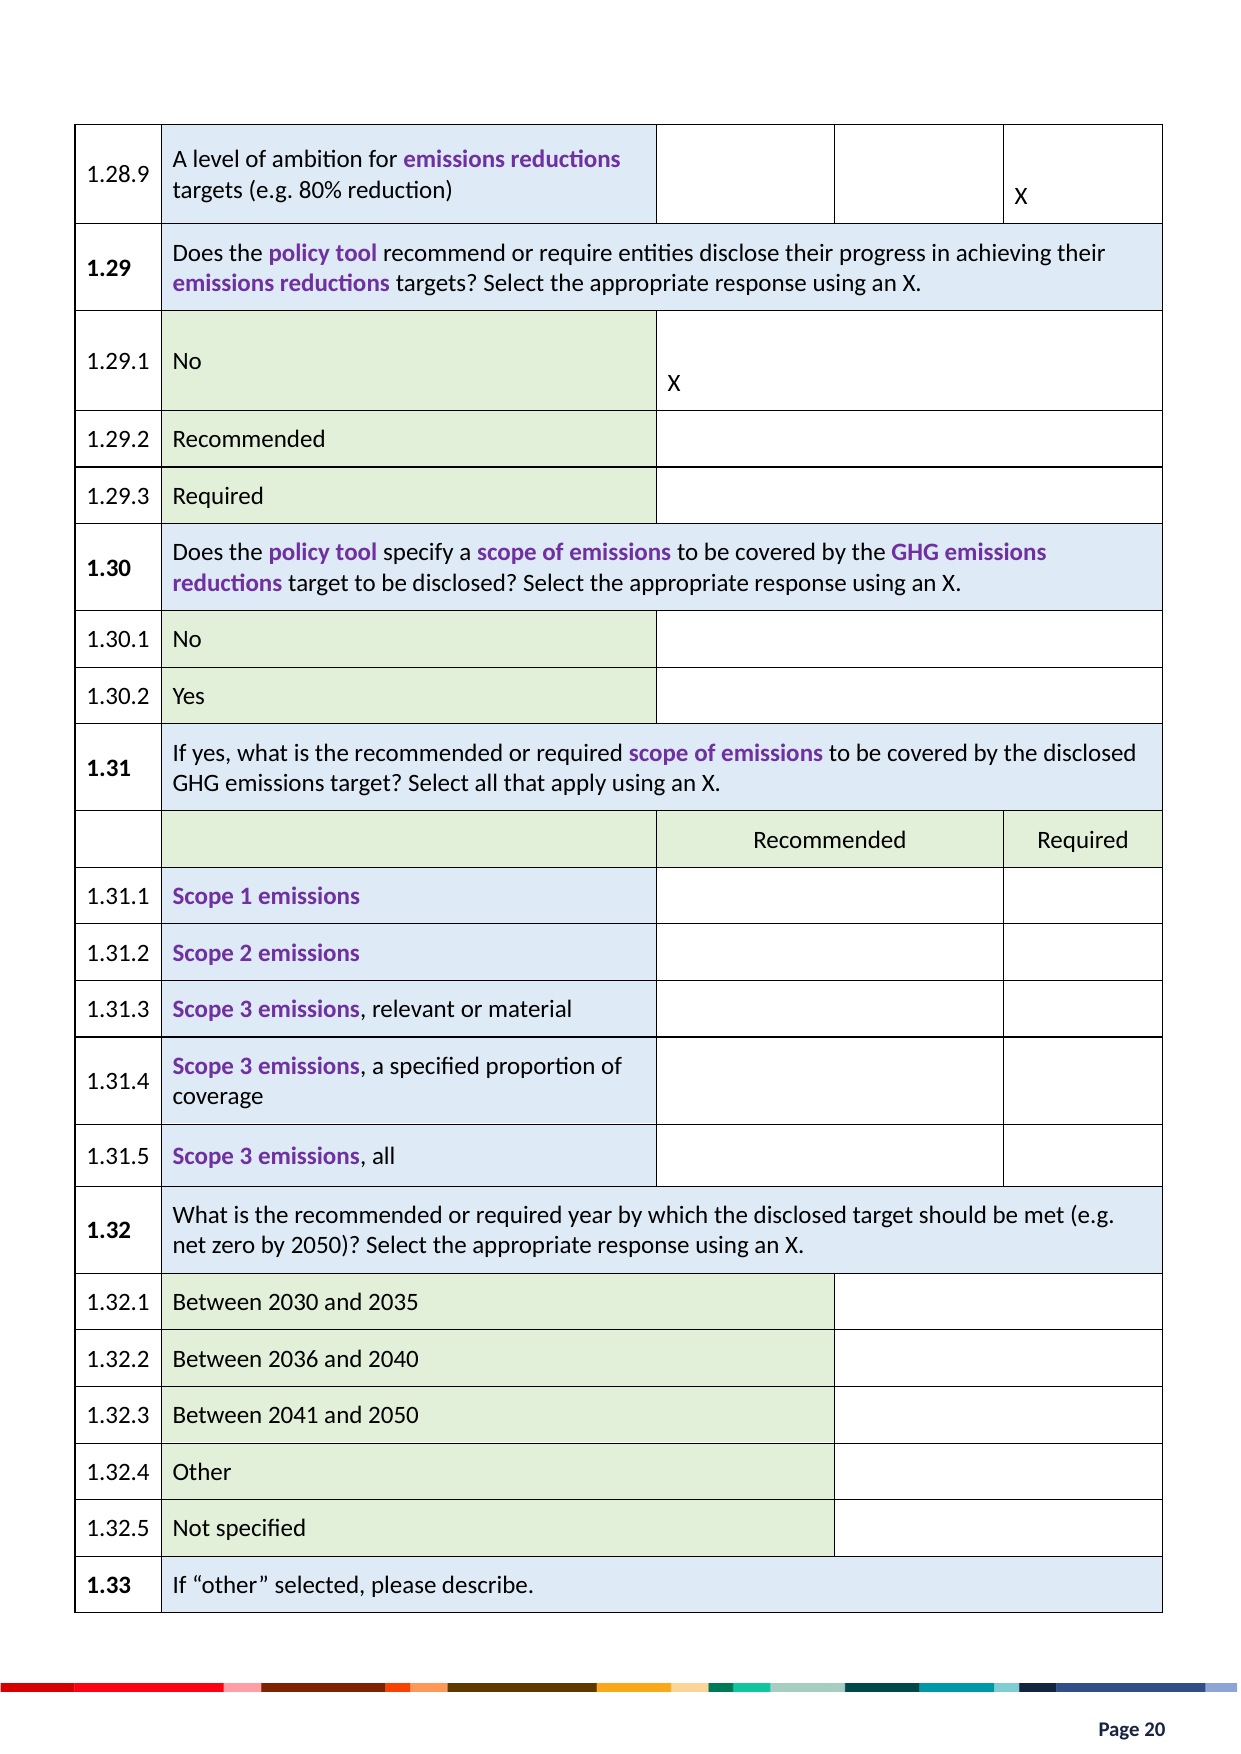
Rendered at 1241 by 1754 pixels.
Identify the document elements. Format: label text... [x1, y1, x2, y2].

table_cell If yes, what is the recommended or required scope of emissions to be covered by the disclosed GHG emissions target? Select all that apply using an X. [162, 724, 1162, 810]
table_cell X [657, 311, 1162, 410]
picture [0, 1683, 1236, 1692]
table_cell 1.31.3 [76, 981, 161, 1036]
table_cell Scope 3 emissions, a specified proportion of coverage [162, 1038, 656, 1123]
table_cell 1.31.5 [76, 1125, 161, 1186]
table_cell [1004, 1038, 1162, 1123]
table_cell 1.29.2 [76, 411, 161, 466]
table_cell 1.32.3 [76, 1387, 161, 1442]
table_cell [657, 668, 1162, 723]
table_cell [1004, 924, 1162, 980]
table_cell 1.29.1 [76, 311, 161, 410]
table_cell [657, 868, 1003, 923]
table_cell 1.32.4 [76, 1444, 161, 1499]
table_cell [657, 411, 1162, 466]
table_cell 1.31.4 [76, 1038, 161, 1123]
table_cell [657, 1125, 1003, 1186]
table_cell 1.32.2 [76, 1330, 161, 1386]
table_cell Yes [162, 668, 656, 723]
table_cell Between 2041 and 2050 [162, 1387, 834, 1442]
table_cell Does the policy tool recommend or require entities disclose their progress in achieving their emissions reductions targets? Select the appropriate response using an X. [162, 224, 1162, 310]
table_cell [162, 811, 656, 867]
table_cell [835, 1387, 1162, 1442]
table_cell 1.30.2 [76, 668, 161, 723]
table_cell [1004, 981, 1162, 1036]
table_cell 1.30.1 [76, 611, 161, 667]
table_cell 1.31.1 [76, 868, 161, 923]
table_cell [657, 1038, 1003, 1123]
table_cell 1.29 [76, 224, 161, 310]
table_cell 1.31.2 [76, 924, 161, 980]
table_cell [835, 1330, 1162, 1386]
table_cell [657, 611, 1162, 667]
table_cell Recommended [657, 811, 1003, 867]
table_cell [1004, 868, 1162, 923]
table_cell Recommended [162, 411, 656, 466]
table_cell 1.31 [76, 724, 161, 810]
table_cell Scope 1 emissions [162, 868, 656, 923]
table_cell [835, 1274, 1162, 1329]
table_cell [657, 981, 1003, 1036]
table_cell No [162, 311, 656, 410]
table_cell Scope 3 emissions, relevant or material [162, 981, 656, 1036]
table_cell [835, 1500, 1162, 1556]
table_cell 1.32.1 [76, 1274, 161, 1329]
table_cell What is the recommended or required year by which the disclosed target should be met (e.g. net zero by 2050)? Select the appropriate response using an X. [162, 1187, 1162, 1273]
table_cell 1.30 [76, 524, 161, 610]
table_cell [657, 924, 1003, 980]
table_cell [835, 125, 1003, 223]
table_cell A level of ambition for emissions reductions targets (e.g. 80% reduction) [162, 125, 656, 223]
table_cell 1.29.3 [76, 468, 161, 523]
table_cell [76, 811, 161, 867]
table_cell No [162, 611, 656, 667]
table_cell [657, 125, 834, 223]
table_cell 1.32.5 [76, 1500, 161, 1556]
table_cell [657, 468, 1162, 523]
table_cell Does the policy tool specify a scope of emissions to be covered by the GHG emissions reductions target to be disclosed? Select the appropriate response using an X. [162, 524, 1162, 610]
table_cell X [1004, 125, 1162, 223]
table_cell If “other” selected, please describe. [162, 1557, 1162, 1612]
table_cell [1004, 1125, 1162, 1186]
table_cell Between 2030 and 2035 [162, 1274, 834, 1329]
table_cell Between 2036 and 2040 [162, 1330, 834, 1386]
table_cell Not specified [162, 1500, 834, 1556]
table_cell Scope 3 emissions, all [162, 1125, 656, 1186]
table_cell 1.32 [76, 1187, 161, 1273]
table_cell [835, 1444, 1162, 1499]
table_cell Scope 2 emissions [162, 924, 656, 980]
table_cell Other [162, 1444, 834, 1499]
table_cell Required [1004, 811, 1162, 867]
table_cell Required [162, 468, 656, 523]
table_cell 1.28.9 [76, 125, 161, 223]
table_cell 1.33 [76, 1557, 161, 1612]
